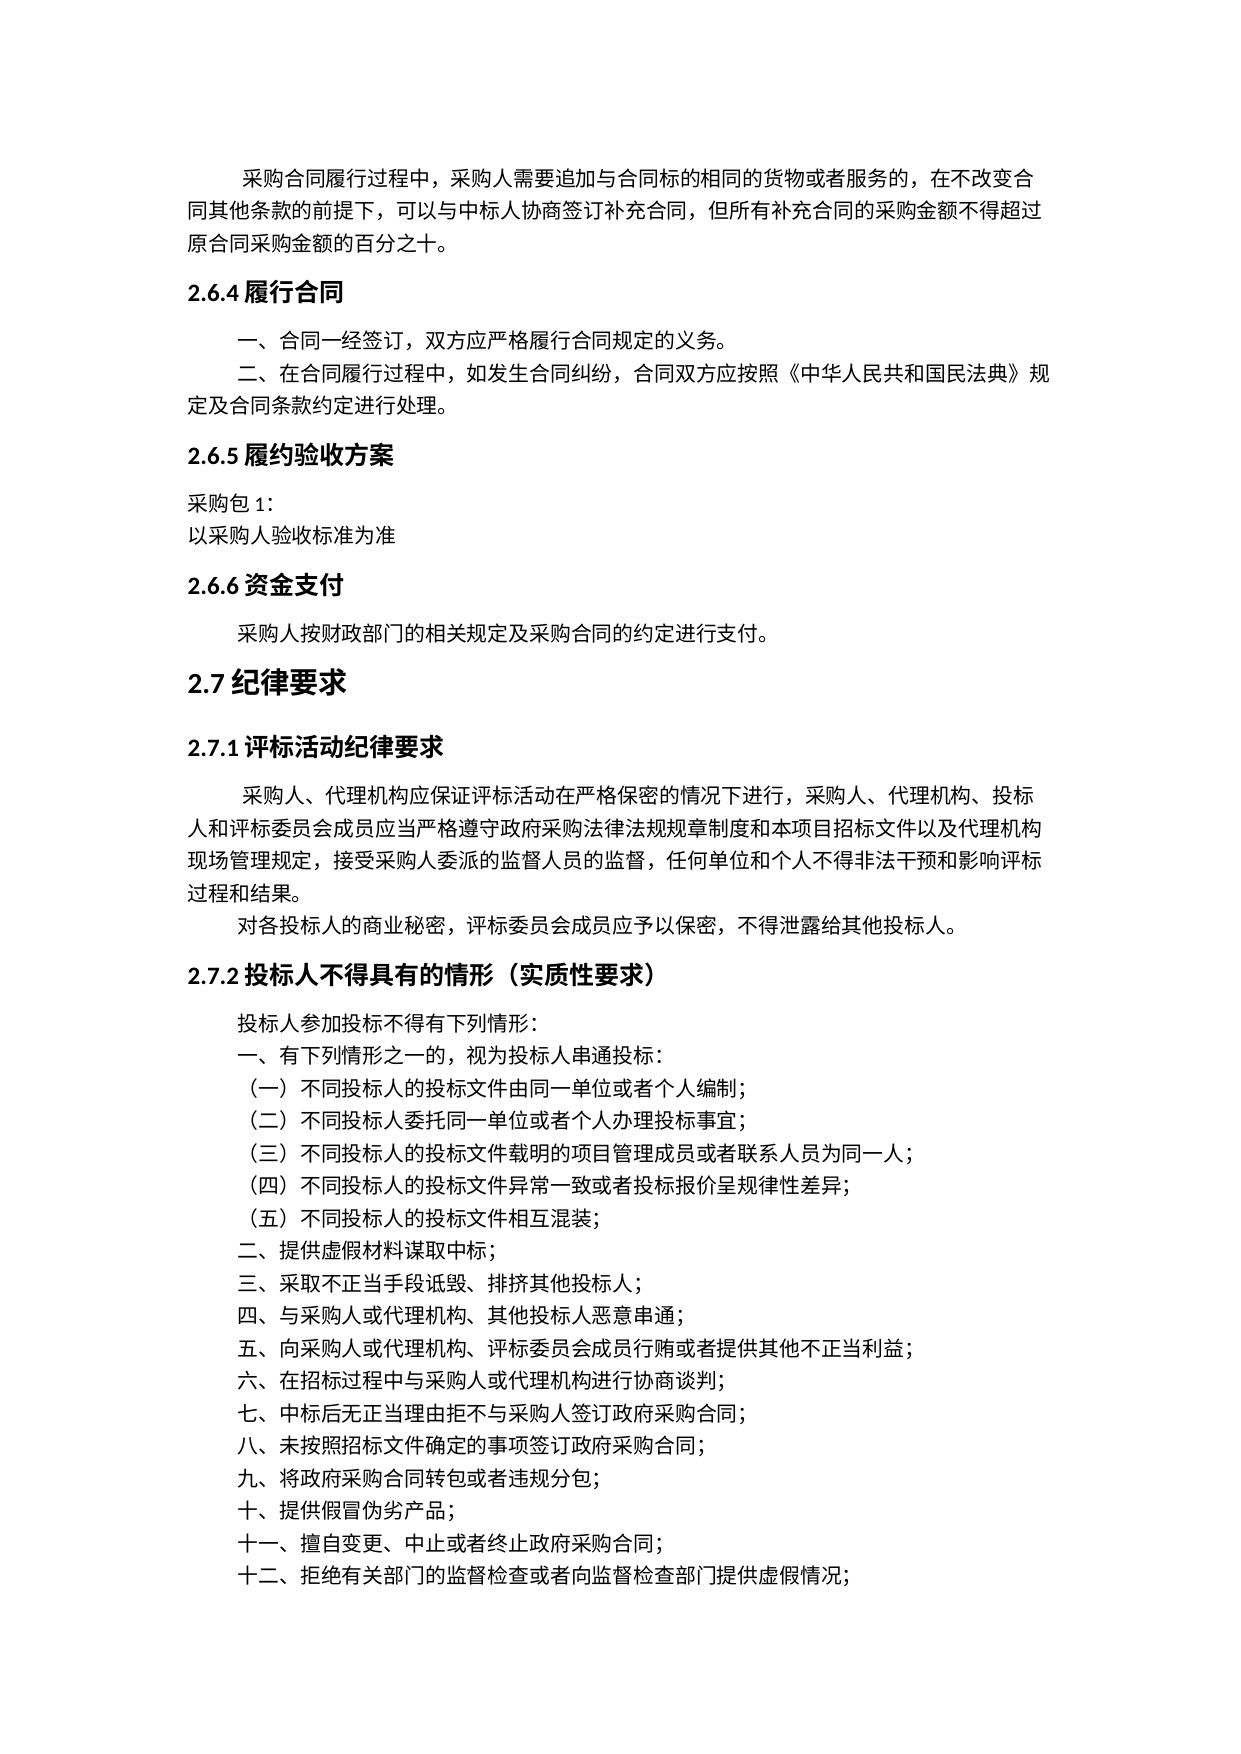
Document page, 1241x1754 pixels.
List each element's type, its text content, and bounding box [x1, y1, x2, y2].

text 八、未按照招标文件确定的事项签订政府采购合同； [187, 1429, 1053, 1462]
text 2.6.6资金支付 [187, 552, 1053, 617]
text （五）不同投标人的投标文件相互混装； [187, 1202, 1053, 1234]
text 采购包1： [187, 487, 1053, 519]
text 二、提供虚假材料谋取中标； [187, 1234, 1053, 1267]
text 以采购人验收标准为准 [187, 519, 1053, 552]
text 九、将政府采购合同转包或者违规分包； [187, 1462, 1053, 1494]
text 七、中标后无正当理由拒不与采购人签订政府采购合同； [187, 1397, 1053, 1429]
text 十一、擅自变更、中止或者终止政府采购合同； [187, 1527, 1053, 1559]
text 2.6.5履约验收方案 [187, 422, 1053, 487]
text 四、与采购人或代理机构、其他投标人恶意串通； [187, 1299, 1053, 1332]
text 六、在招标过程中与采购人或代理机构进行协商谈判； [187, 1364, 1053, 1397]
text 2.7.1评标活动纪律要求 [187, 714, 1053, 779]
text （三）不同投标人的投标文件载明的项目管理成员或者联系人员为同一人； [187, 1137, 1053, 1169]
text 十、提供假冒伪劣产品； [187, 1494, 1053, 1527]
text （二）不同投标人委托同一单位或者个人办理投标事宜； [187, 1104, 1053, 1137]
text 十二、拒绝有关部门的监督检查或者向监督检查部门提供虚假情况； [187, 1559, 1053, 1592]
text 2.7.2投标人不得具有的情形（实质性要求） [187, 942, 1053, 1007]
text 2.7纪律要求 [187, 649, 1053, 714]
text 投标人参加投标不得有下列情形： [187, 1007, 1053, 1039]
text 采购人按财政部门的相关规定及采购合同的约定进行支付。 [187, 617, 1053, 649]
text 一、有下列情形之一的，视为投标人串通投标： [187, 1039, 1053, 1072]
text 二、在合同履行过程中，如发生合同纠纷，合同双方应按照《中华人民共和国民法典》规定及合同条款约定进行处理。 [187, 357, 1053, 422]
text （一）不同投标人的投标文件由同一单位或者个人编制； [187, 1072, 1053, 1104]
text 2.6.4履行合同 [187, 259, 1053, 324]
text 采购人、代理机构应保证评标活动在严格保密的情况下进行，采购人、代理机构、投标人和评标委员会成员应当严格遵守政府采购法律法规规章制度和本项目招标文件以及代理机构现场管理规定，接受采购人委派的监督人员的监督，任何单位和个人不得非法干预和影响评标过程和结果。 [187, 779, 1053, 909]
text 一、合同一经签订，双方应严格履行合同规定的义务。 [187, 324, 1053, 357]
text 采购合同履行过程中，采购人需要追加与合同标的相同的货物或者服务的，在不改变合同其他条款的前提下，可以与中标人协商签订补充合同，但所有补充合同的采购金额不得超过原合同采购金额的百分之十。 [187, 162, 1053, 259]
text 三、采取不正当手段诋毁、排挤其他投标人； [187, 1267, 1053, 1299]
text 五、向采购人或代理机构、评标委员会成员行贿或者提供其他不正当利益； [187, 1332, 1053, 1364]
text 对各投标人的商业秘密，评标委员会成员应予以保密，不得泄露给其他投标人。 [187, 909, 1053, 942]
text （四）不同投标人的投标文件异常一致或者投标报价呈规律性差异； [187, 1169, 1053, 1202]
